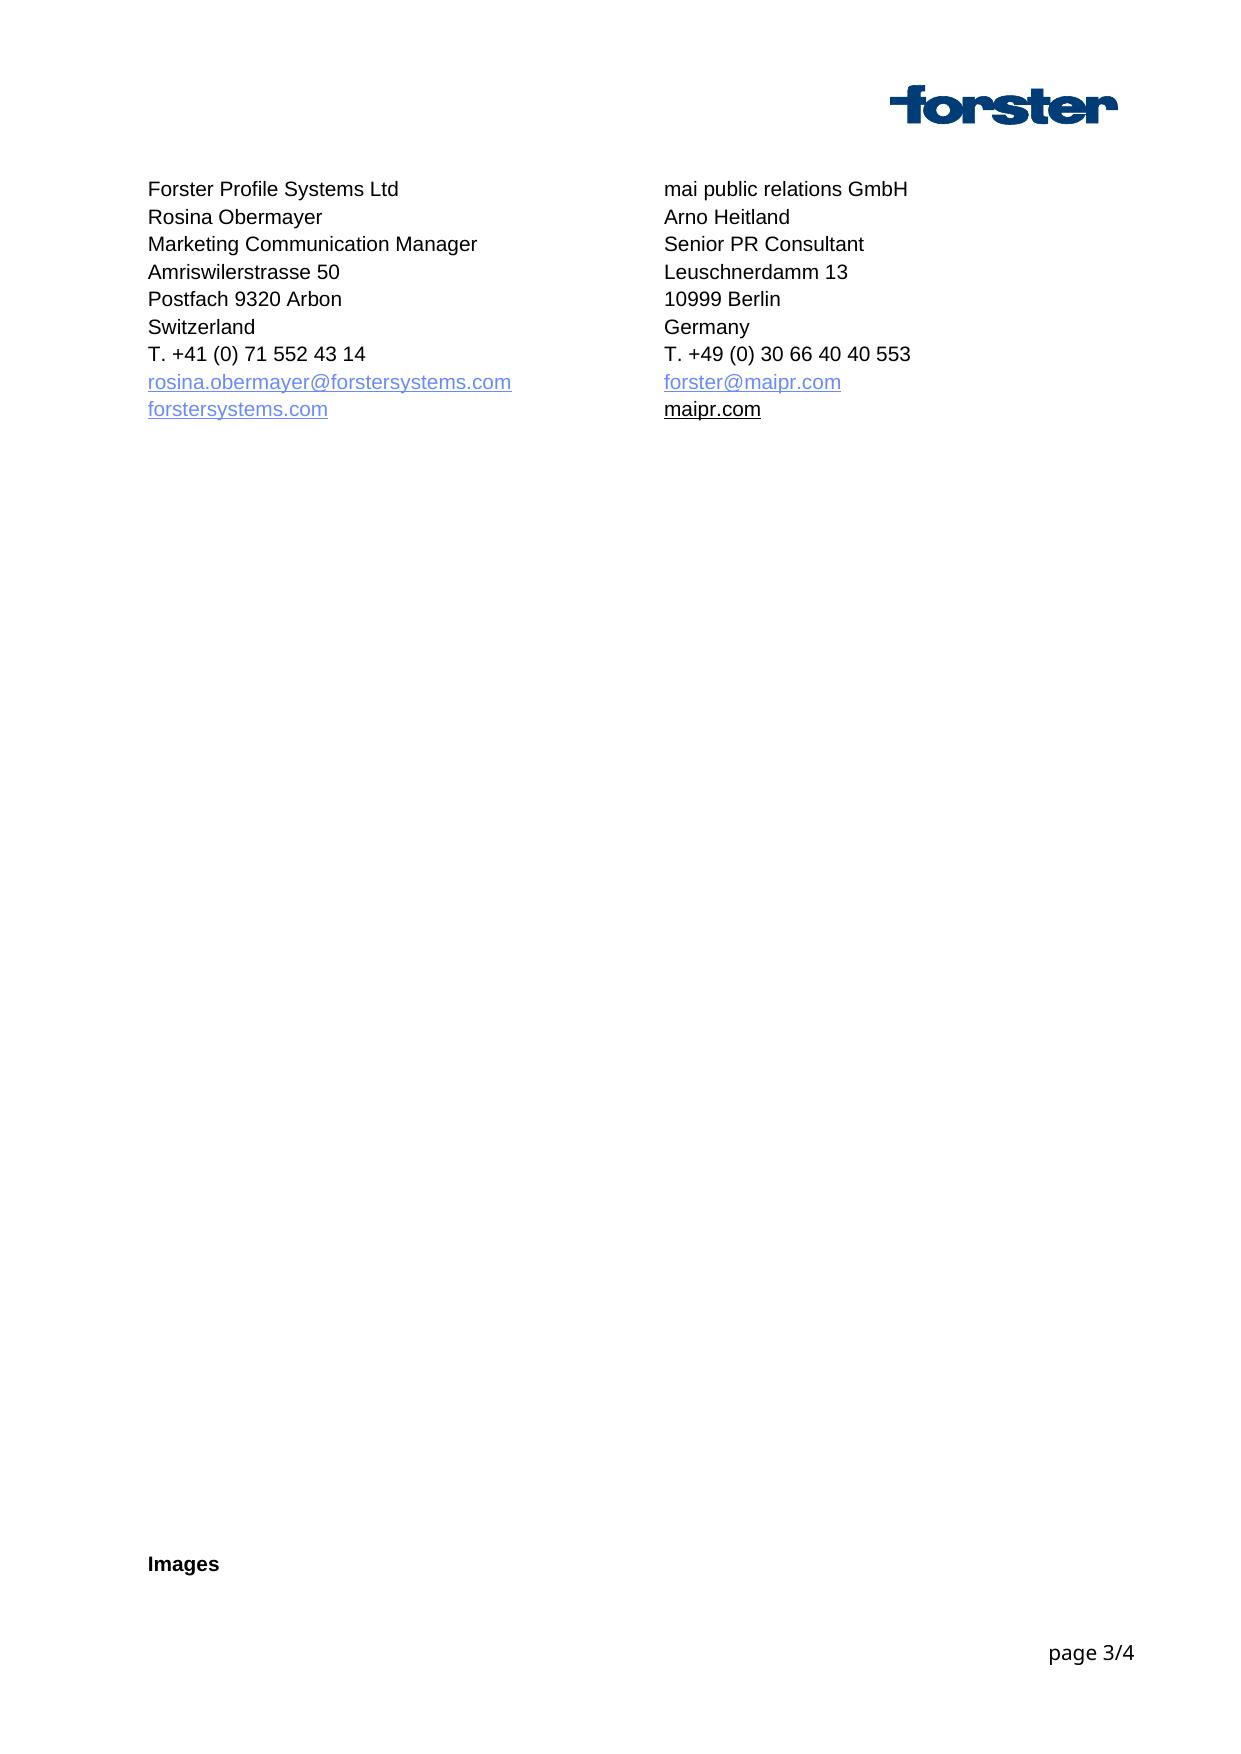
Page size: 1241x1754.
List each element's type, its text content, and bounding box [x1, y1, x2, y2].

text rosina.obermayer@forstersystems.com forster@maipr.com [148, 370, 1122, 394]
text Forster Profile Systems Ltd mai public relations GmbH [148, 177, 1122, 201]
text Rosina Obermayer Arno Heitland Marketing Communication Manager Senior PR Consultant Amriswilerstrasse 50 Leuschnerdamm 13 Postfach 9320 Arbon 10999 Berlin [148, 205, 1122, 311]
text Switzerland Germany T. +41 (0) 71 552 43 14 T. +49 (0) 30 66 40 40 553 [148, 315, 1122, 366]
text forstersystems.com maipr.com [148, 397, 1122, 476]
text Images [148, 1552, 1122, 1604]
